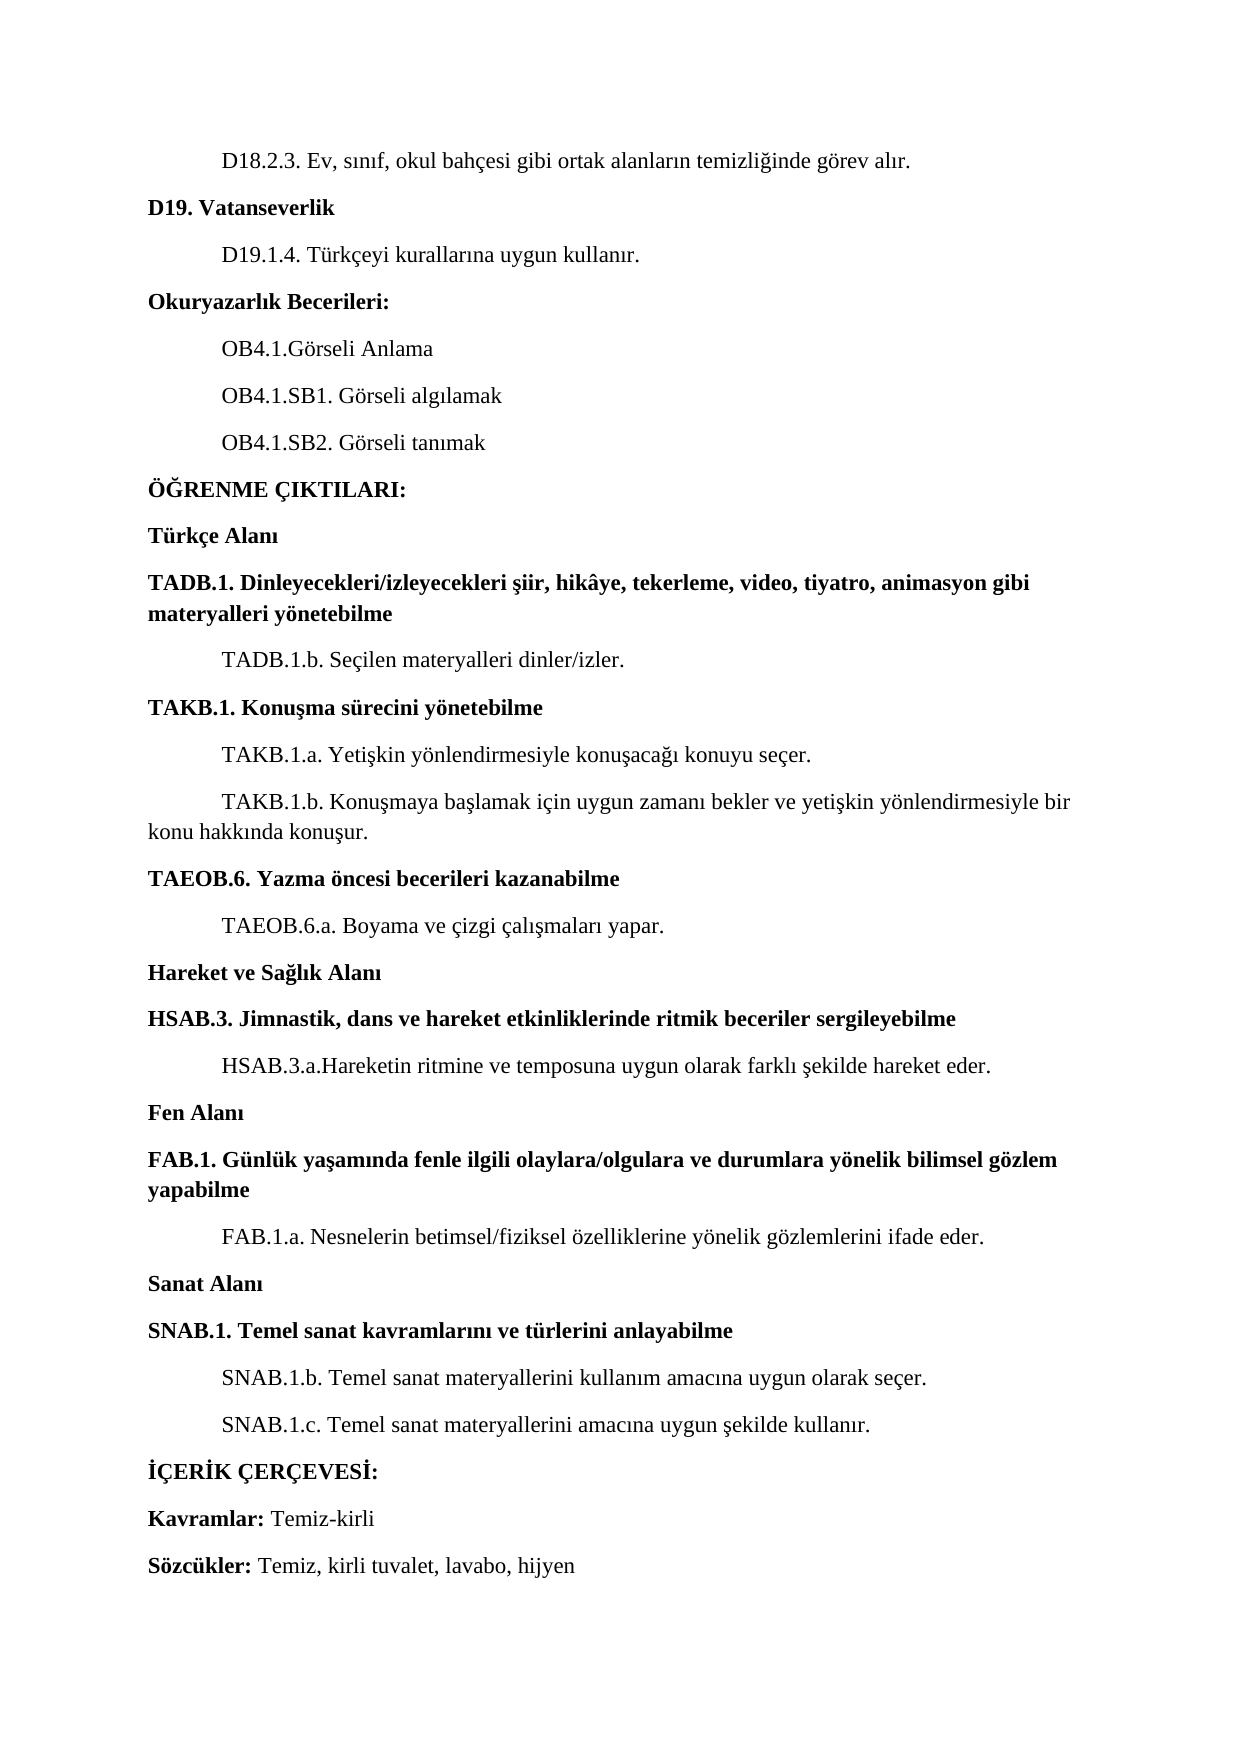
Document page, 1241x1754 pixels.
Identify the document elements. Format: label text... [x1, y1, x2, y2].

text SNAB.1.c. Temel sanat materyallerini amacına uygun şekilde kullanır. [148, 1411, 1093, 1437]
text Sanat Alanı [148, 1270, 1093, 1297]
text Türkçe Alanı [148, 523, 1093, 549]
text TAKB.1.a. Yetişkin yönlendirmesiyle konuşacağı konuyu seçer. [148, 741, 1093, 767]
text İÇERİK ÇERÇEVESİ: [148, 1458, 1093, 1484]
text Okuryazarlık Becerileri: [148, 288, 1093, 314]
text OB4.1.Görseli Anlama [148, 335, 1093, 361]
text TAKB.1.b. Konuşmaya başlamak için uygun zamanı bekler ve yetişkin yönlendirmesiyle bir konu hakkında konuşur. [148, 788, 1093, 844]
text TADB.1. Dinleyecekleri/izleyecekleri şiir, hikâye, tekerleme, video, tiyatro, animasyon gibi materyalleri yönetebilme [148, 569, 1093, 626]
text HSAB.3.a.Hareketin ritmine ve temposuna uygun olarak farklı şekilde hareket eder. [148, 1052, 1093, 1079]
text FAB.1. Günlük yaşamında fenle ilgili olaylara/olgulara ve durumlara yönelik bilimsel gözlem yapabilme [148, 1146, 1093, 1203]
text D18.2.3. Ev, sınıf, okul bahçesi gibi ortak alanların temizliğinde görev alır. [148, 148, 1093, 174]
text TAEOB.6.a. Boyama ve çizgi çalışmaları yapar. [148, 912, 1093, 938]
text SNAB.1. Temel sanat kavramlarını ve türlerini anlayabilme [148, 1317, 1093, 1344]
text HSAB.3. Jimnastik, dans ve hareket etkinliklerinde ritmik beceriler sergileyebilme [148, 1006, 1093, 1032]
text ÖĞRENME ÇIKTILARI: [148, 476, 1093, 502]
text Sözcükler: Temiz, kirli tuvalet, lavabo, hijyen [148, 1552, 1093, 1578]
text TAKB.1. Konuşma sürecini yönetebilme [148, 694, 1093, 720]
text Fen Alanı [148, 1099, 1093, 1126]
text FAB.1.a. Nesnelerin betimsel/fiziksel özelliklerine yönelik gözlemlerini ifade eder. [148, 1223, 1093, 1249]
text TAEOB.6. Yazma öncesi becerileri kazanabilme [148, 865, 1093, 891]
text D19.1.4. Türkçeyi kurallarına uygun kullanır. [148, 241, 1093, 268]
text D19. Vatanseverlik [148, 194, 1093, 221]
text OB4.1.SB2. Görseli tanımak [148, 429, 1093, 455]
text SNAB.1.b. Temel sanat materyallerini kullanım amacına uygun olarak seçer. [148, 1364, 1093, 1391]
text OB4.1.SB1. Görseli algılamak [148, 382, 1093, 408]
text TADB.1.b. Seçilen materyalleri dinler/izler. [148, 647, 1093, 673]
text Kavramlar: Temiz-kirli [148, 1505, 1093, 1531]
text Hareket ve Sağlık Alanı [148, 959, 1093, 985]
